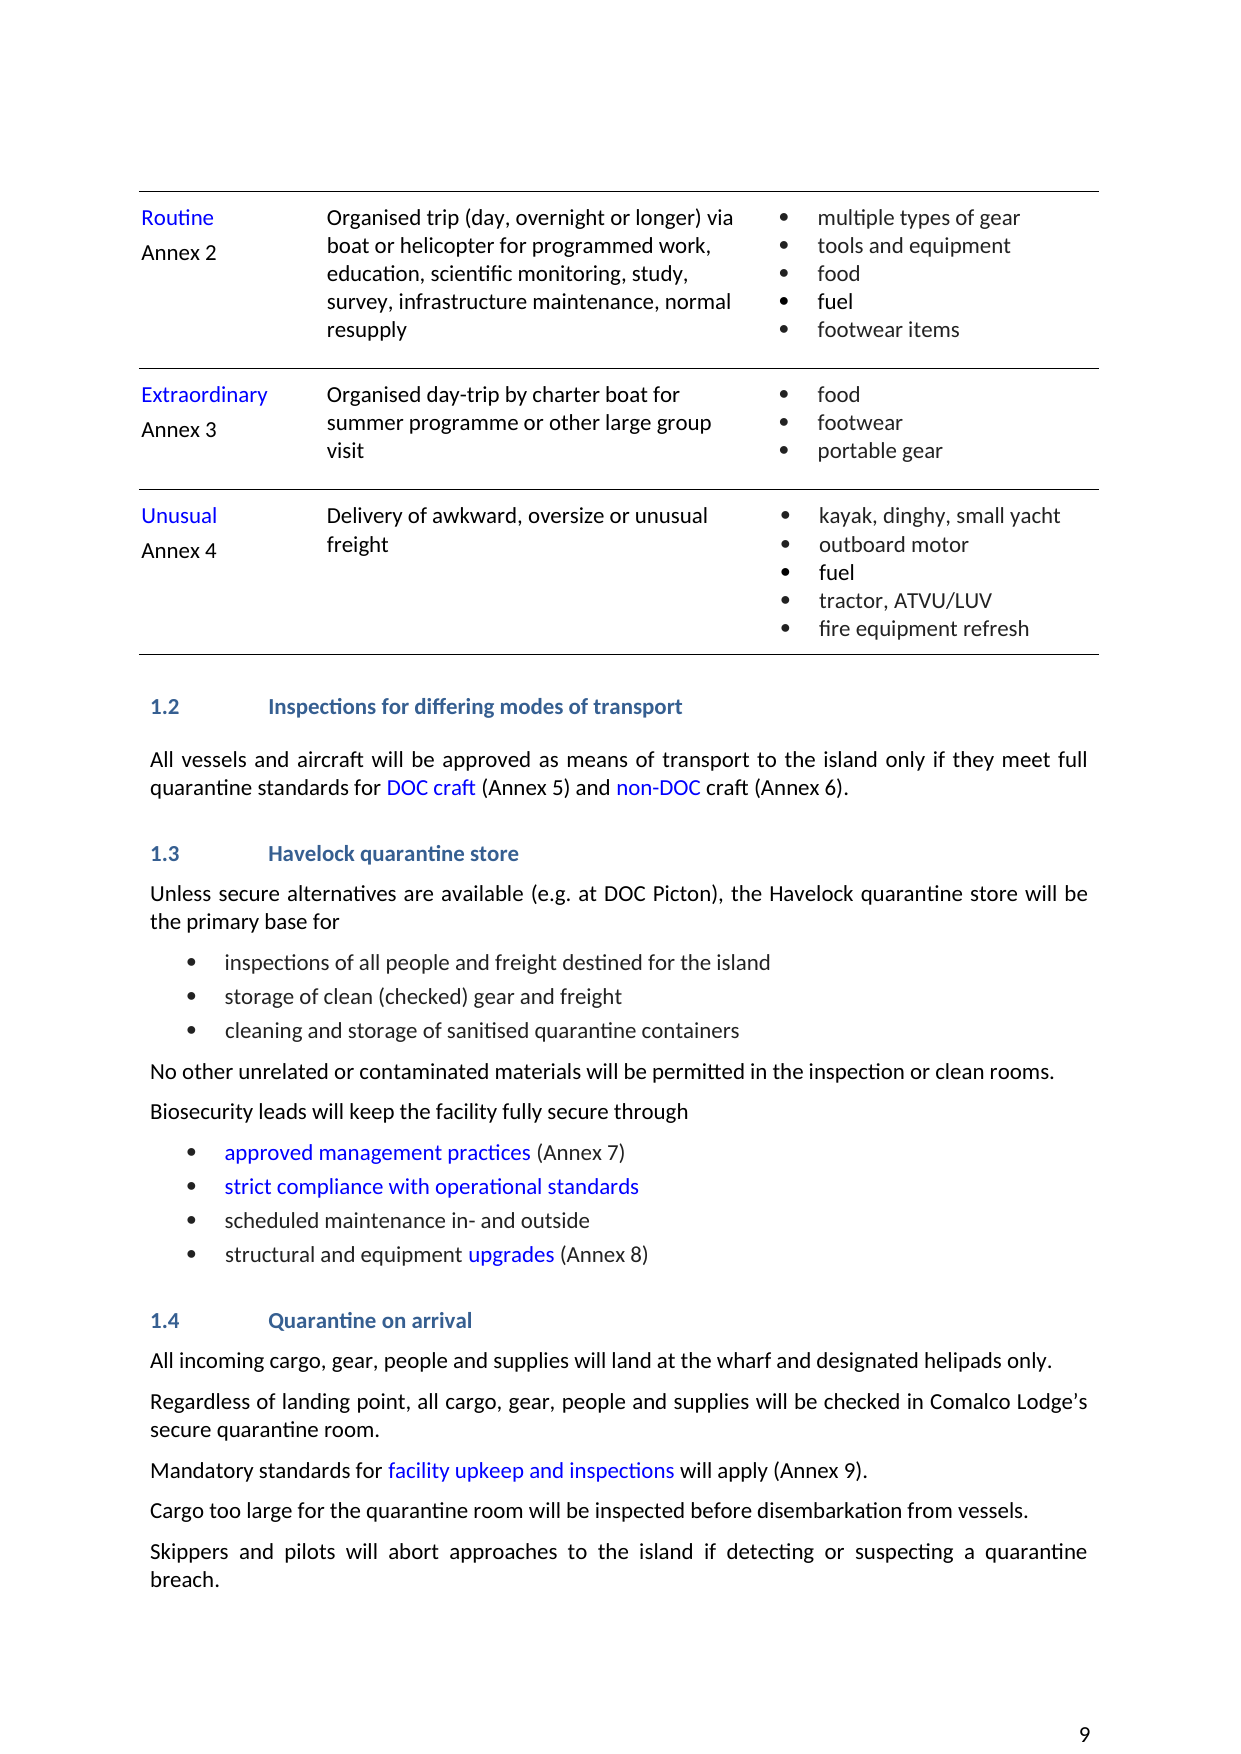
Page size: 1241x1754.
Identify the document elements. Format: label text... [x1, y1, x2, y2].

text Skippers and pilots will abort approaches to the island if detecting or suspecting a quarantine breach. [150, 1537, 1090, 1593]
list storage of clean (checked) gear and freight [187, 982, 1090, 1010]
table_cell Extraordinary Annex 3 [139, 369, 315, 489]
table_cell kayak, dinghy, small yacht outboard motor fuel tractor, ATVU/LUV fire equipment refresh [774, 490, 1098, 653]
table_header Routine Annex 2 [139, 192, 315, 368]
text Unless secure alternatives are available (e.g. at DOC Picton), the Havelock quarantine store will be the primary base for [150, 879, 1090, 935]
subtitle 1.4 Quarantine on arrival [150, 1306, 1090, 1334]
list approved management practices (Annex 7) [187, 1138, 1090, 1166]
table_header multiple types of gear tools and equipment food fuel footwear items [774, 192, 1098, 368]
text No other unrelated or contaminated materials will be permitted in the inspection or clean rooms. [150, 1057, 1090, 1085]
text Biosecurity leads will keep the facility fully secure through [150, 1097, 1090, 1125]
subtitle 1.2 Inspections for differing modes of transport [150, 692, 1090, 720]
list strict compliance with operational standards [187, 1172, 1090, 1200]
list structural and equipment upgrades (Annex 8) [187, 1241, 1090, 1269]
table_cell Organised day-trip by charter boat for summer programme or other large group visit [315, 369, 774, 489]
text All incoming cargo, gear, people and supplies will land at the wharf and designated helipads only. [150, 1347, 1090, 1375]
table_cell food footwear portable gear [774, 369, 1098, 489]
list inspections of all people and freight destined for the island [187, 948, 1090, 976]
text Mandatory standards for facility upkeep and inspections will apply (Annex 9). [150, 1456, 1090, 1484]
table_cell Unusual Annex 4 [139, 490, 315, 653]
table_cell Delivery of awkward, oversize or unusual freight [315, 490, 774, 653]
text Cargo too large for the quarantine room will be inspected before disembarkation from vessels. [150, 1496, 1090, 1524]
text Regardless of landing point, all cargo, gear, people and supplies will be checked in Comalco Lodge’s secure quarantine room. [150, 1387, 1090, 1443]
subtitle 1.3 Havelock quarantine store [150, 839, 1090, 867]
text All vessels and aircraft will be approved as means of transport to the island only if they meet full quarantine standards for DOC craft (Annex 5) and non-DOC craft (Annex 6). [150, 745, 1090, 801]
list scheduled maintenance in- and outside [187, 1206, 1090, 1234]
list cleaning and storage of sanitised quarantine containers [187, 1016, 1090, 1044]
table_header Organised trip (day, overnight or longer) via boat or helicopter for programmed work, education, scientific monitoring, study, survey, infrastructure maintenance, normal resupply [315, 192, 774, 368]
